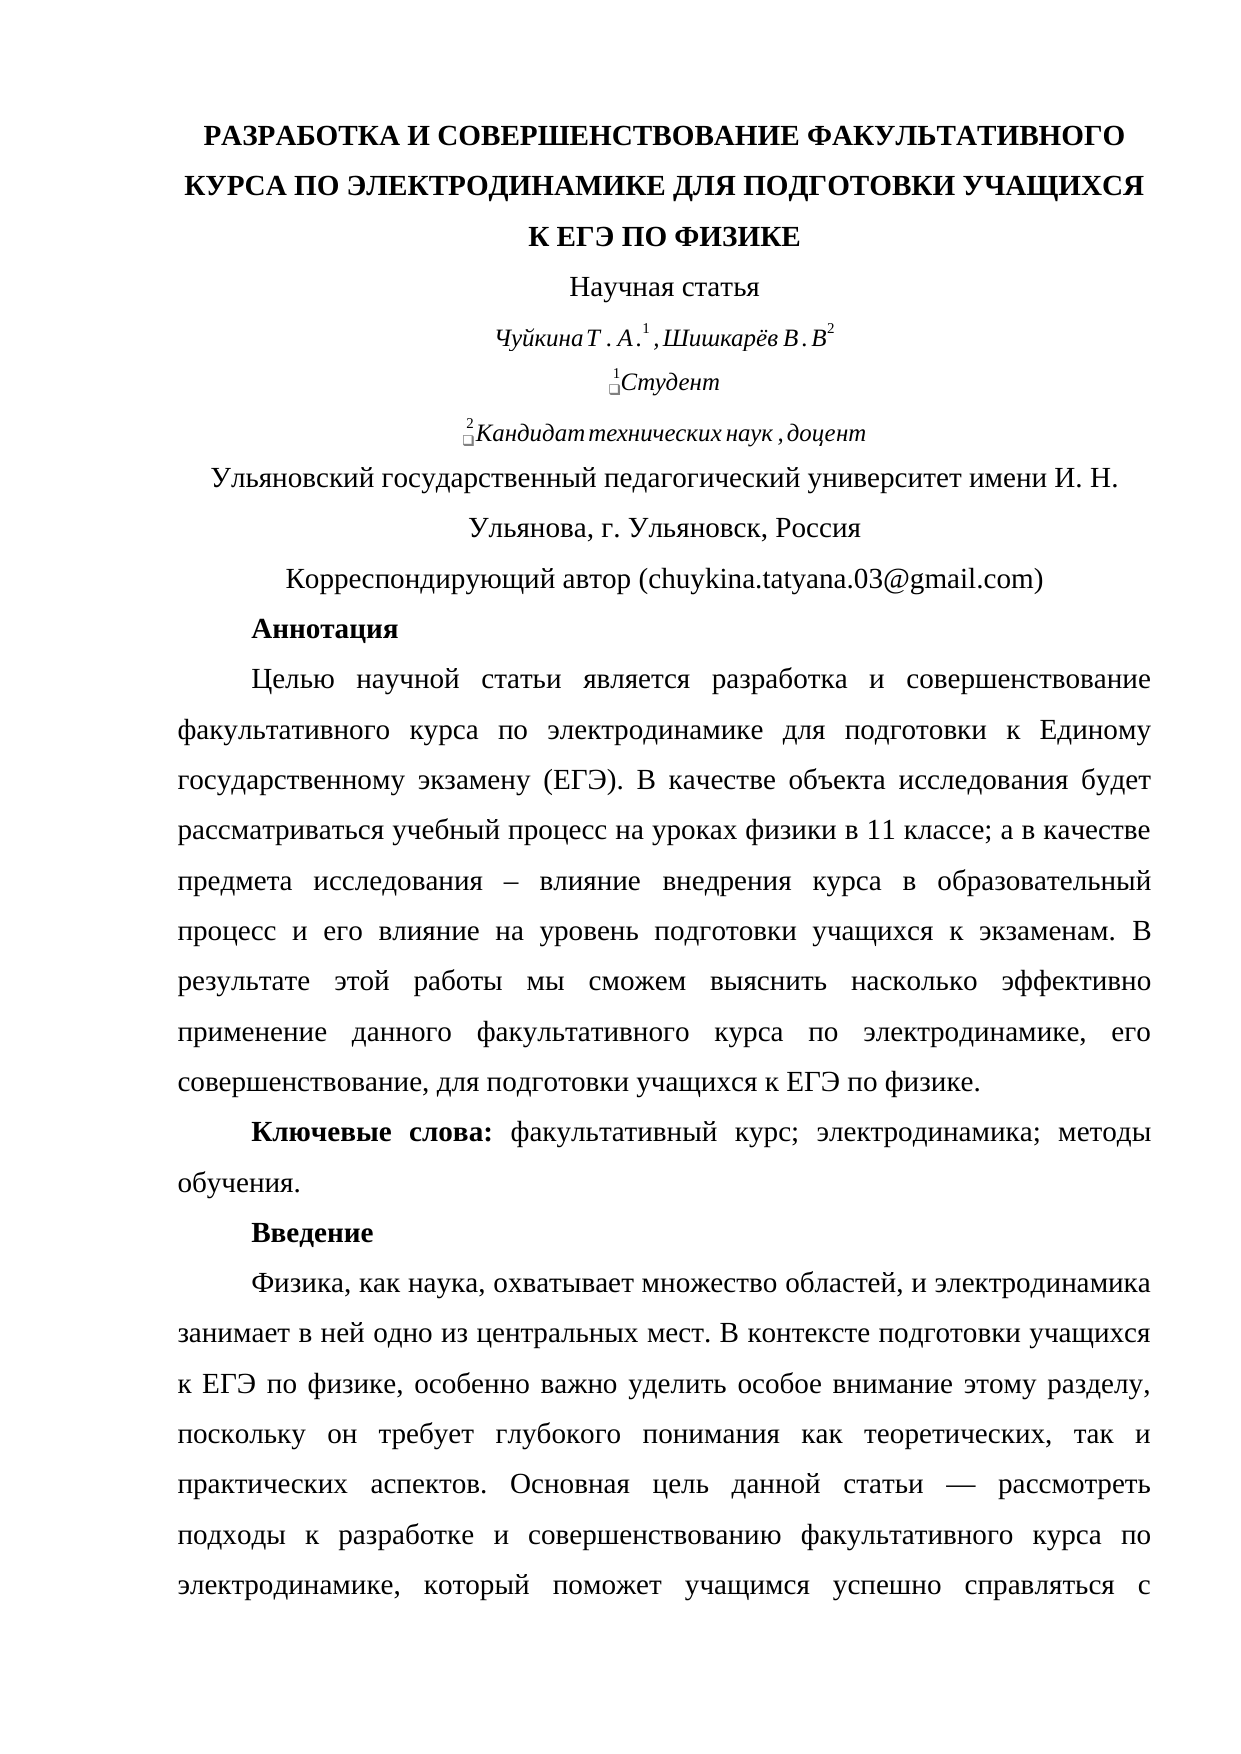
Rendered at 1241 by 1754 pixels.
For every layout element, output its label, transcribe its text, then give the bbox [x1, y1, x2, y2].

text Аннотация [177, 611, 1152, 645]
text Корреспондирующий автор (chuykina.tatyana.03@gmail.com) [177, 561, 1152, 594]
text Введение [177, 1215, 1152, 1248]
text РАЗРАБОТКА И СОВЕРШЕНСТВОВАНИЕ ФАКУЛЬТАТИВНОГО КУРСА ПО ЭЛЕКТРОДИНАМИКЕ ДЛЯ ПОДГОТОВКИ УЧАЩИХСЯ К ЕГЭ ПО ФИЗИКЕ Научная статья [177, 118, 1152, 303]
text Целью научной статьи является разработка и совершенствование факультативного курса по электродинамике для подготовки к Единому государственному экзамену (ЕГЭ). В качестве объекта исследования будет рассматриваться учебный процесс на уроках физики в 11 классе; а в качестве предмета исследования – влияние внедрения курса в образовательный процесс и его влияние на уровень подготовки учащихся к экзаменам. В результате этой работы мы сможем выяснить насколько эффективно применение данного факультативного курса по электродинамике, его совершенствование, для подготовки учащихся к ЕГЭ по физике. [177, 662, 1152, 1098]
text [177, 1265, 1152, 1601]
text Ключевые слова: факультативный курс; электродинамика; методы обучения. [177, 1114, 1152, 1198]
text Ульяновский государственный педагогический университет имени И. Н. Ульянова, г. Ульяновск, Россия [177, 460, 1152, 544]
